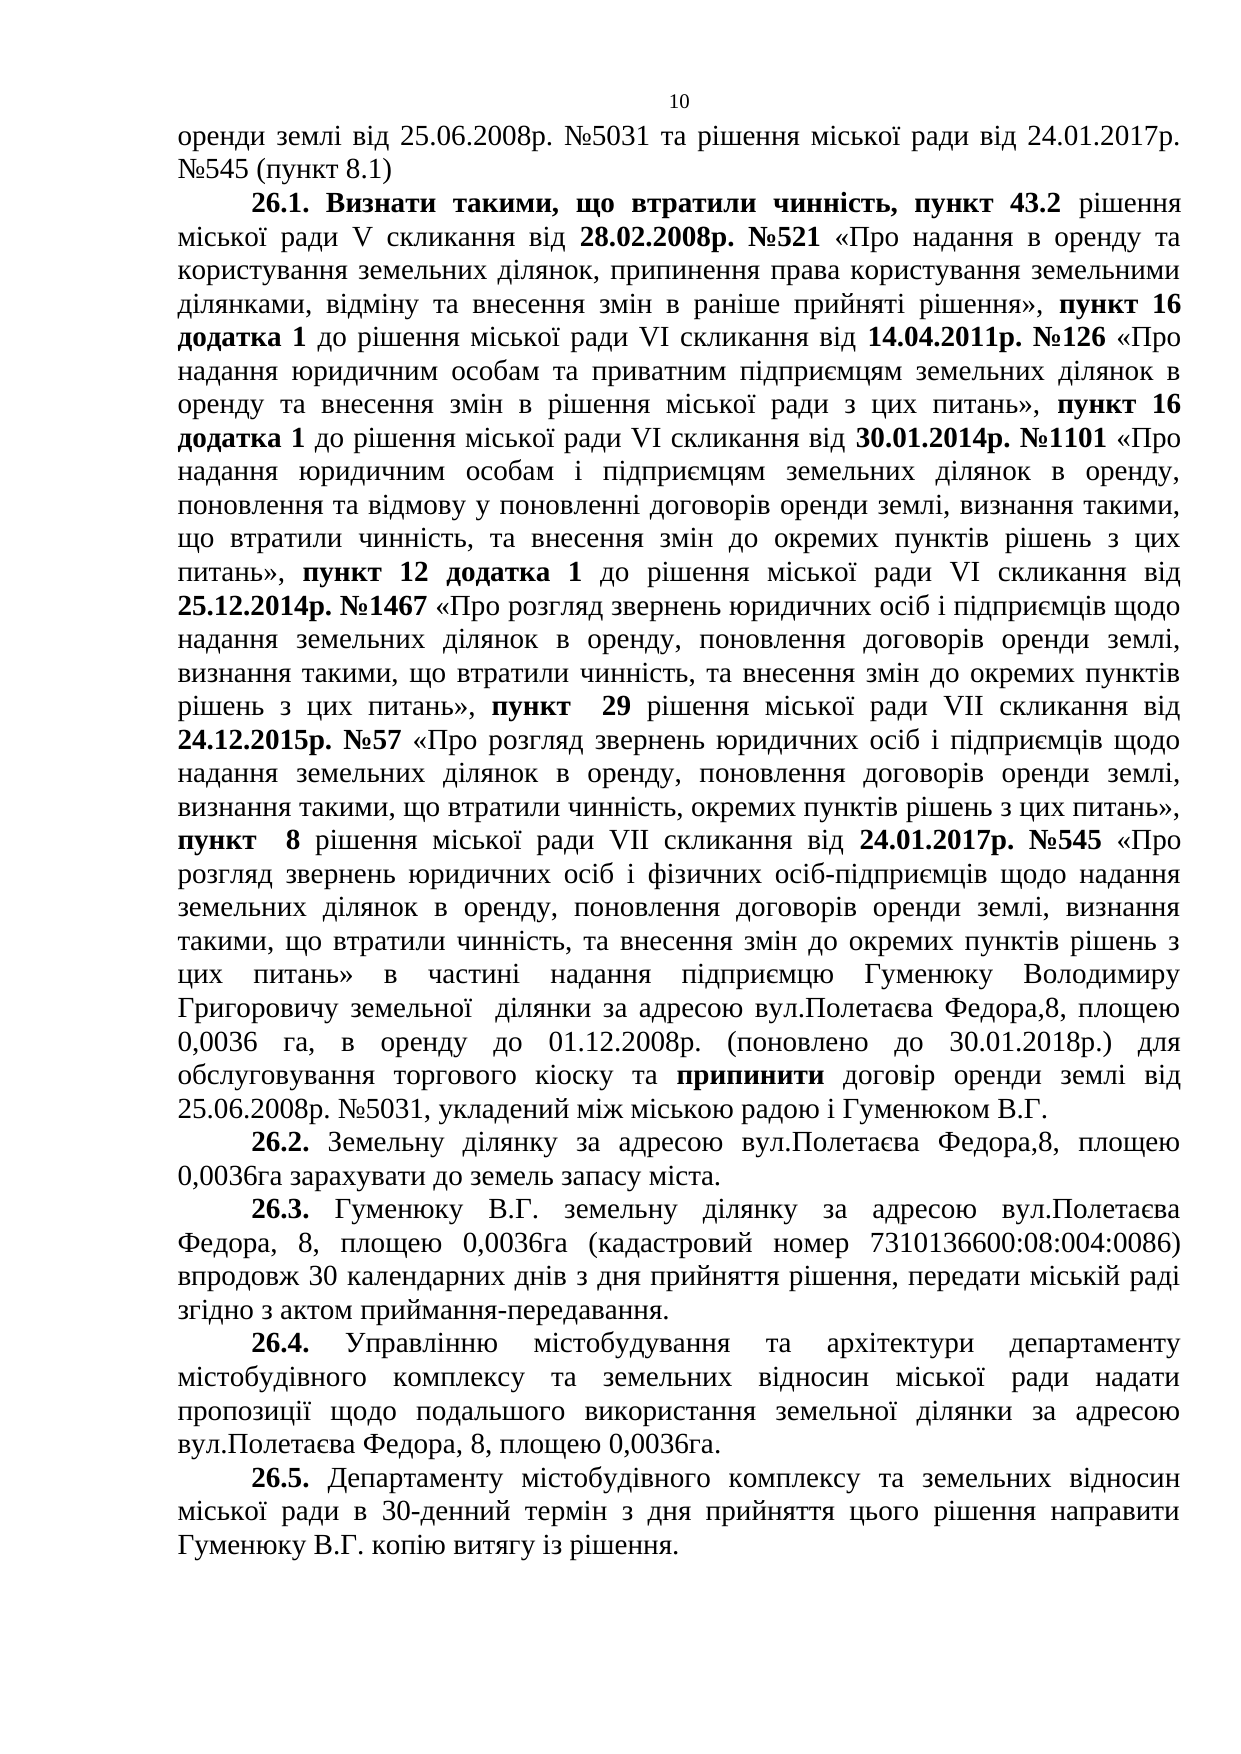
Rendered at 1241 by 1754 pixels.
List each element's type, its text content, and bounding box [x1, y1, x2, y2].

text 26.2. Земельну ділянку за адресою вул.Полетаєва Федора,8, площею 0,0036га зарахувати до земель запасу міста. [177, 1124, 1181, 1191]
text 26.3. Гуменюку В.Г. земельну ділянку за адресою вул.Полетаєва Федора, 8, площею 0,0036га (кадастровий номер 7310136600:08:004:0086) впродовж 30 календарних днів з дня прийняття рішення, передати міській раді згідно з актом приймання-передавання. [177, 1191, 1181, 1326]
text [177, 118, 1181, 185]
text 26.5. Департаменту містобудівного комплексу та земельних відносин міської ради в 30-денний термін з дня прийняття цього рішення направити Гуменюку В.Г. копію витягу із рішення. [177, 1460, 1181, 1560]
text 26.4. Управлінню містобудування та архітектури департаменту містобудівного комплексу та земельних відносин міської ради надати пропозиції щодо подальшого використання земельної ділянки за адресою вул.Полетаєва Федора, 8, площею 0,0036га. [177, 1326, 1181, 1460]
text 26.1. Визнати такими, що втратили чинність, пункт 43.2 рішення міської ради V скликання від 28.02.2008р. №521 «Про надання в оренду та користування земельних ділянок, припинення права користування земельними ділянками, відміну та внесення змін в раніше прийняті рішення», пункт 16 додатка 1 до рішення міської ради VІ скликання від 14.04.2011р. №126 «Про надання юридичним особам та приватним підприємцям земельних ділянок в оренду та внесення змін в рішення міської ради з цих питань», пункт 16 додатка 1 до рішення міської ради VІ скликання від 30.01.2014р. №1101 «Про надання юридичним особам і підприємцям земельних ділянок в оренду, поновлення та відмову у поновленні договорів оренди землі, визнання такими, що втратили чинність, та внесення змін до окремих пунктів рішень з цих питань», пункт 12 додатка 1 до рішення міської ради VІ скликання від 25.12.2014р. №1467 «Про розгляд звернень юридичних осіб і підприємців щодо надання земельних ділянок в оренду, поновлення договорів оренди землі, визнання такими, що втратили чинність, та внесення змін до окремих пунктів рішень з цих питань», пункт 29 рішення міської ради VІІ скликання від 24.12.2015р. №57 «Про розгляд звернень юридичних осіб і підприємців щодо надання земельних ділянок в оренду, поновлення договорів оренди землі, визнання такими, що втратили чинність, окремих пунктів рішень з цих питань», пункт 8 рішення міської ради VІІ скликання від 24.01.2017р. №545 «Про розгляд звернень юридичних осіб і фізичних осіб-підприємців щодо надання земельних ділянок в оренду, поновлення договорів оренди землі, визнання такими, що втратили чинність, та внесення змін до окремих пунктів рішень з цих питань» в частині надання підприємцю Гуменюку Володимиру Григоровичу земельної ділянки за адресою вул.Полетаєва Федора,8, площею 0,0036 га, в оренду до 01.12.2008р. (поновлено до 30.01.2018р.) для обслуговування торгового кіоску та припинити договір оренди землі від 25.06.2008р. №5031, укладений між міською радою і Гуменюком В.Г. [177, 185, 1181, 1124]
